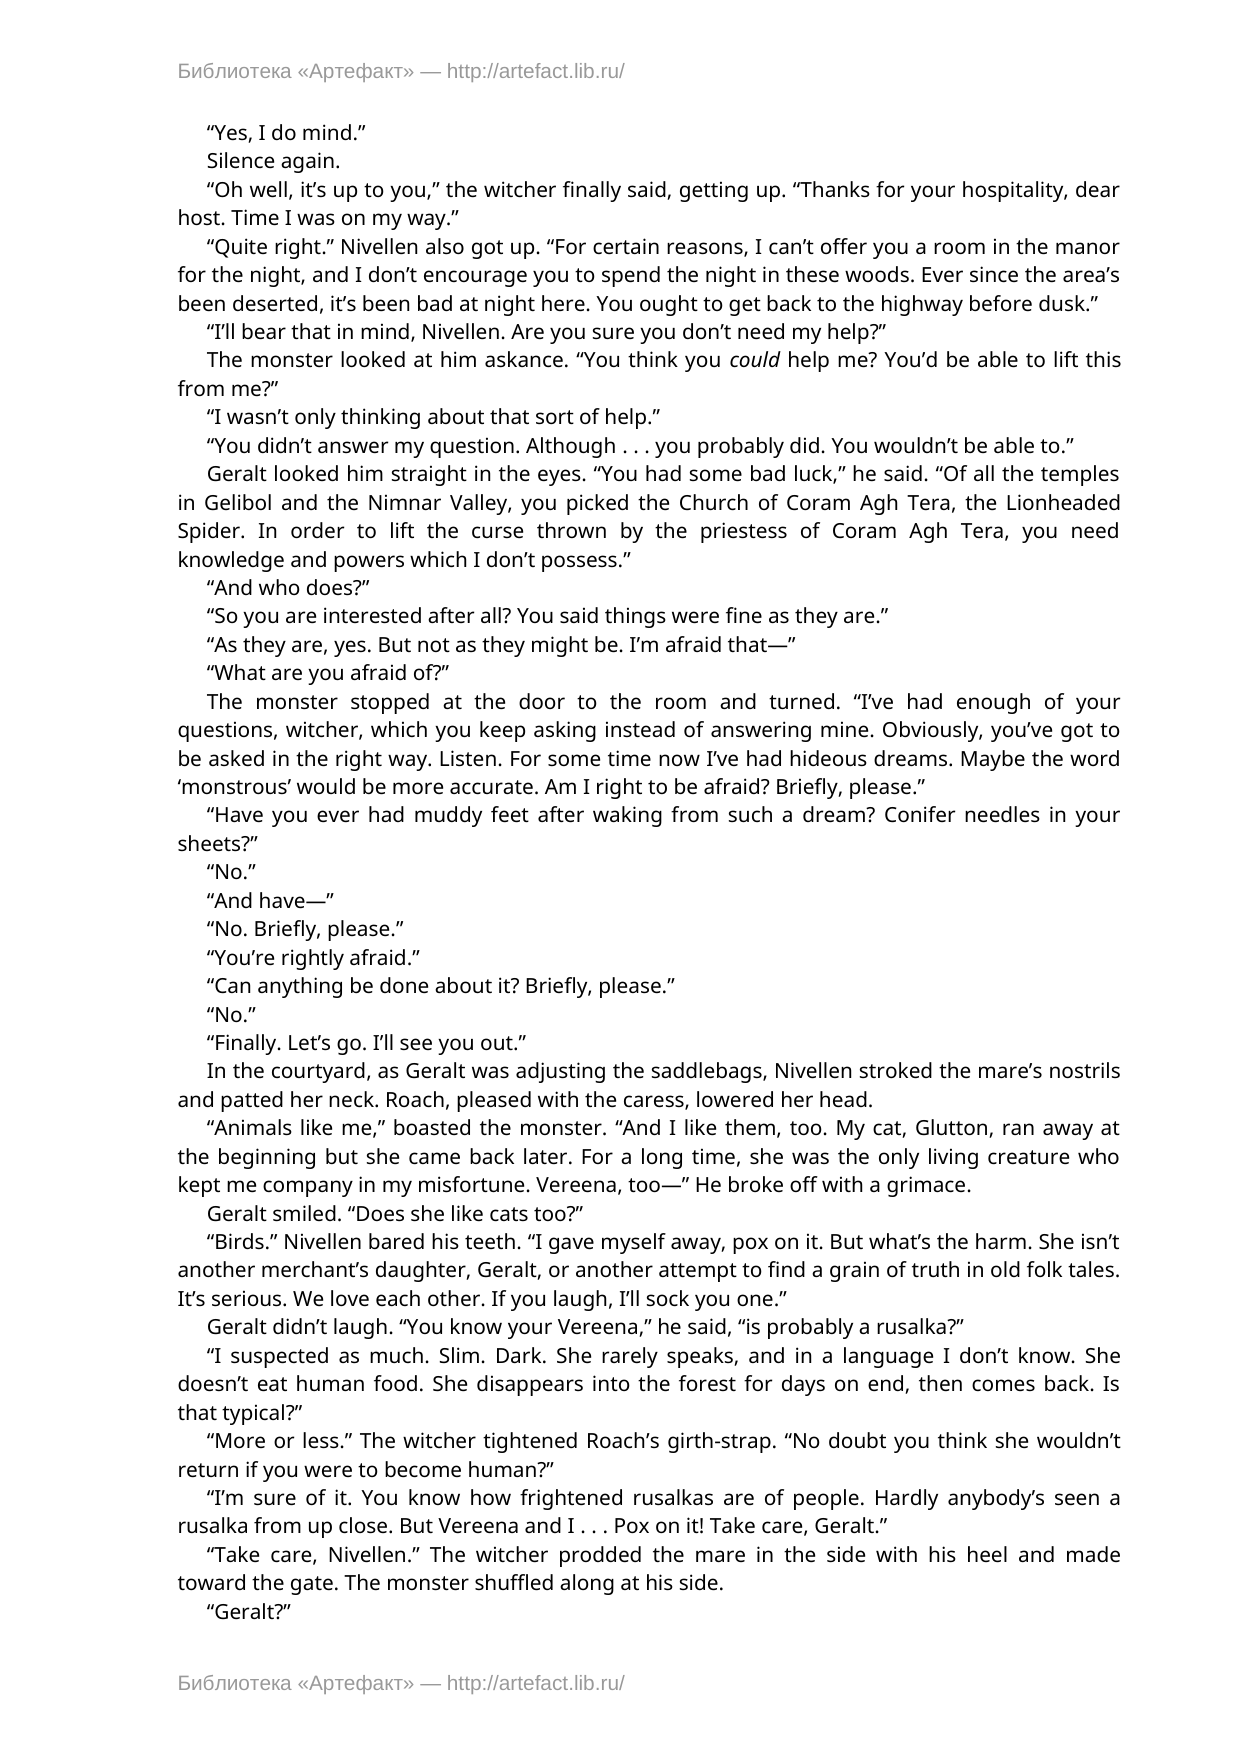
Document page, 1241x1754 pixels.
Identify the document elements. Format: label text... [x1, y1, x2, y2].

text The monster looked at him askance. “You think you could help me? You’d be able to lift this from me?” [177, 346, 1122, 402]
text “You’re rightly afraid.” [177, 943, 1122, 971]
text “Quite right.” Nivellen also got up. “For certain reasons, I can’t offer you a room in the manor for the night, and I don’t encourage you to spend the night in these woods. Ever since the area’s been deserted, it’s been bad at night here. You ought to get back to the highway before dusk.” [177, 232, 1122, 317]
text “And have—” [177, 886, 1122, 914]
text “I wasn’t only thinking about that sort of help.” [177, 402, 1122, 431]
text Geralt didn’t laugh. “You know your Vereena,” he said, “is probably a rusalka?” [177, 1312, 1122, 1341]
text “Yes, I do mind.” [177, 118, 1122, 147]
text “No. Briefly, please.” [177, 914, 1122, 943]
text The monster stopped at the door to the room and turned. “I’ve had enough of your questions, witcher, which you keep asking instead of answering mine. Obviously, you’ve got to be asked in the right way. Listen. For some time now I’ve had hideous dreams. Maybe the word ‘monstrous’ would be more accurate. Am I right to be afraid? Briefly, please.” [177, 687, 1122, 801]
text “More or less.” The witcher tightened Roach’s girth-strap. “No doubt you think she wouldn’t return if you were to become human?” [177, 1426, 1122, 1483]
text “Have you ever had muddy feet after waking from such a dream? Conifer needles in your sheets?” [177, 801, 1122, 857]
text Geralt smiled. “Does she like cats too?” [177, 1199, 1122, 1227]
text “Birds.” Nivellen bared his teeth. “I gave myself away, pox on it. But what’s the harm. She isn’t another merchant’s daughter, Geralt, or another attempt to find a grain of truth in old folk tales. It’s serious. We love each other. If you laugh, I’ll sock you one.” [177, 1227, 1122, 1312]
text “What are you afraid of?” [177, 658, 1122, 687]
text “And who does?” [177, 573, 1122, 602]
text “Geralt?” [177, 1597, 1122, 1625]
text “I’m sure of it. You know how frightened rusalkas are of people. Hardly anybody’s seen a rusalka from up close. But Vereena and I . . . Pox on it! Take care, Geralt.” [177, 1483, 1122, 1540]
text “I’ll bear that in mind, Nivellen. Are you sure you don’t need my help?” [177, 317, 1122, 346]
text “Oh well, it’s up to you,” the witcher finally said, getting up. “Thanks for your hospitality, dear host. Time I was on my way.” [177, 175, 1122, 232]
text “No.” [177, 857, 1122, 886]
text “No.” [177, 1000, 1122, 1028]
text “Finally. Let’s go. I’ll see you out.” [177, 1028, 1122, 1057]
text “So you are interested after all? You said things were fine as they are.” [177, 602, 1122, 630]
text “As they are, yes. But not as they might be. I’m afraid that—” [177, 630, 1122, 658]
text “You didn’t answer my question. Although . . . you probably did. You wouldn’t be able to.” [177, 431, 1122, 459]
text In the courtyard, as Geralt was adjusting the saddlebags, Nivellen stroked the mare’s nostrils and patted her neck. Roach, pleased with the caress, lowered her head. [177, 1057, 1122, 1113]
text Geralt looked him straight in the eyes. “You had some bad luck,” he said. “Of all the temples in Gelibol and the Nimnar Valley, you picked the Church of Coram Agh Tera, the Lionheaded Spider. In order to lift the curse thrown by the priestess of Coram Agh Tera, you need knowledge and powers which I don’t possess.” [177, 459, 1122, 573]
text “Animals like me,” boasted the monster. “And I like them, too. My cat, Glutton, ran away at the beginning but she came back later. For a long time, she was the only living creature who kept me company in my misfortune. Vereena, too—” He broke off with a grimace. [177, 1113, 1122, 1199]
text “Can anything be done about it? Briefly, please.” [177, 971, 1122, 1000]
text “I suspected as much. Slim. Dark. She rarely speaks, and in a language I don’t know. She doesn’t eat human food. She disappears into the forest for days on end, then comes back. Is that typical?” [177, 1341, 1122, 1426]
text “Take care, Nivellen.” The witcher prodded the mare in the side with his heel and made toward the gate. The monster shuffled along at his side. [177, 1540, 1122, 1597]
text Silence again. [177, 147, 1122, 175]
